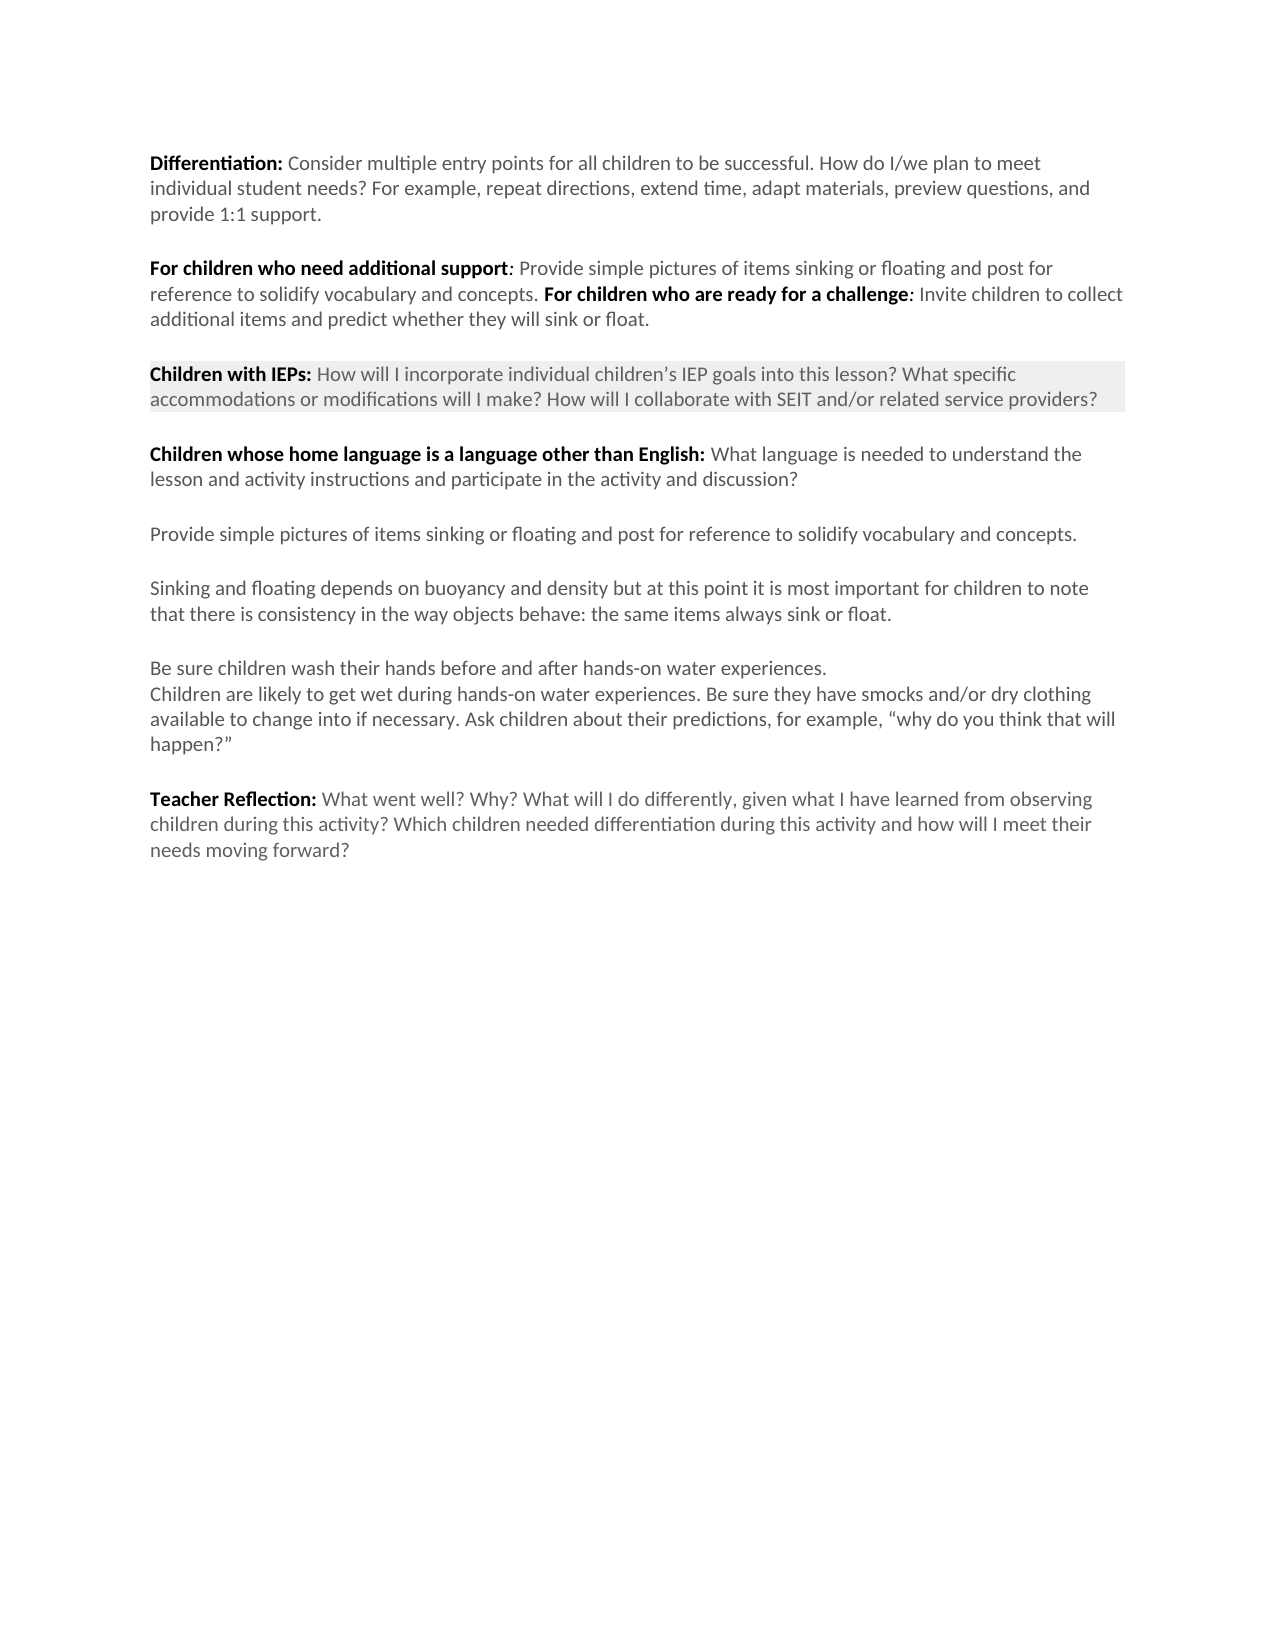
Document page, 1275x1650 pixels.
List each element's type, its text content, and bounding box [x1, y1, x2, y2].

text Be sure children wash their hands before and after hands-on water experiences. Children are likely to get wet during hands-on water experiences. Be sure they have smocks and/or dry clothing available to change into if necessary. Ask children about their predictions, for example, “why do you think that will happen?” [150, 655, 1125, 757]
text Sinking and floating depends on buoyancy and density but at this point it is most important for children to note that there is consistency in the way objects behave: the same items always sink or float. [150, 575, 1125, 626]
text Children whose home language is a language other than English: What language is needed to understand the lesson and activity instructions and participate in the activity and discussion? [150, 441, 1125, 492]
text Teacher Reflection: What went well? Why? What will I do differently, given what I have learned from observing children during this activity? Which children needed differentiation during this activity and how will I meet their needs moving forward? [150, 786, 1125, 862]
text Differentiation: Consider multiple entry points for all children to be successful. How do I/we plan to meet individual student needs? For example, repeat directions, extend time, adapt materials, preview questions, and provide 1:1 support. [150, 150, 1125, 226]
text Provide simple pictures of items sinking or floating and post for reference to solidify vocabulary and concepts. [150, 521, 1125, 546]
text Children with IEPs: How will I incorporate individual children’s IEP goals into this lesson? What specific accommodations or modifications will I make? How will I collaborate with SEIT and/or related service providers? [150, 361, 1125, 412]
text For children who need additional support: Provide simple pictures of items sinking or floating and post for reference to solidify vocabulary and concepts. For children who are ready for a challenge: Invite children to collect additional items and predict whether they will sink or float. [150, 255, 1125, 332]
